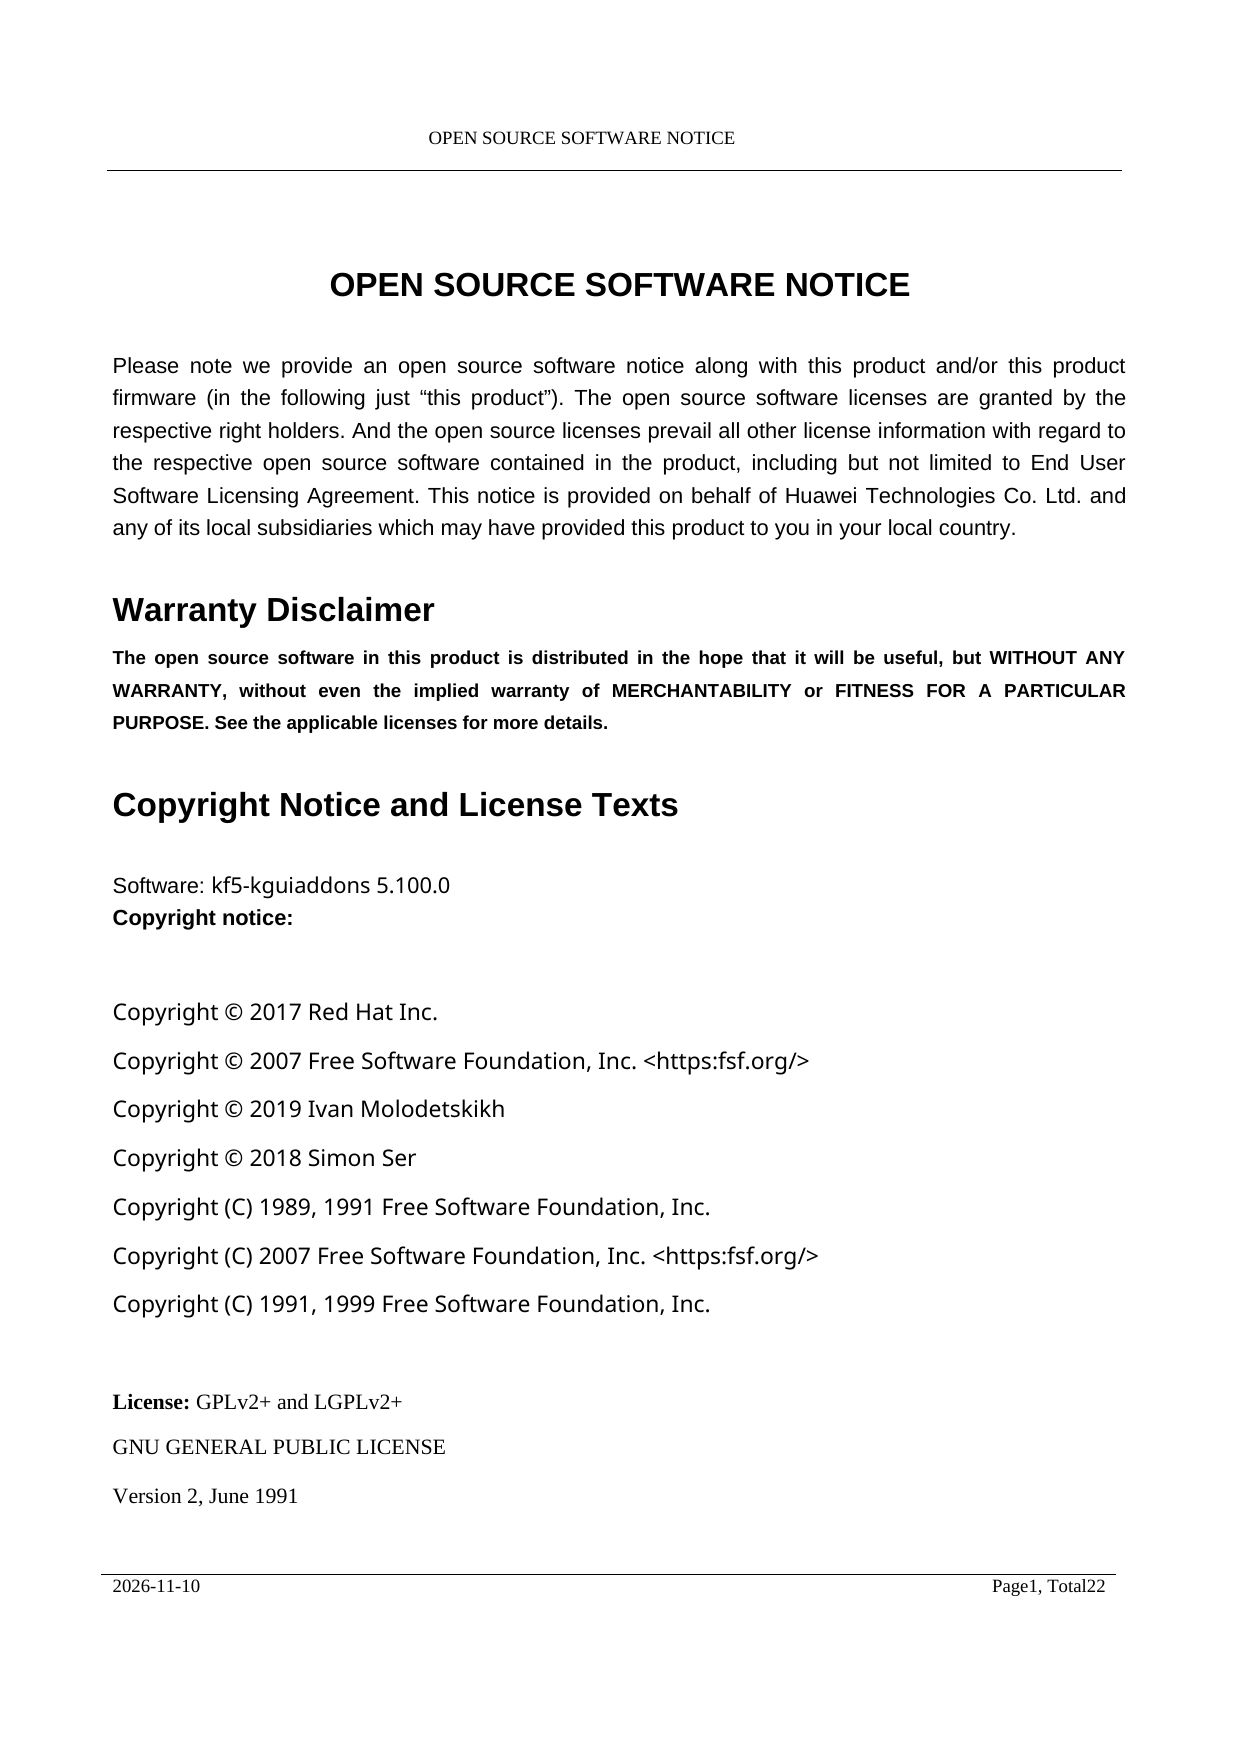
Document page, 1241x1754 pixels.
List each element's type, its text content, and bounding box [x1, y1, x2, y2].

text Copyright © 2017 Red Hat Inc. Copyright © 2007 Free Software Foundation, Inc. <https:fsf.org/> Copyright © 2019 Ivan Molodetskikh Copyright © 2018 Simon Ser Copyright (C) 1989, 1991 Free Software Foundation, Inc. Copyright (C) 2007 Free Software Foundation, Inc. <https:fsf.org/> Copyright (C) 1991, 1999 Free Software Foundation, Inc. [112, 947, 1128, 1369]
text Copyright Notice and License Texts [112, 771, 1128, 836]
text Copyright notice: [112, 901, 1128, 934]
text OPEN SOURCE SOFTWARE NOTICE [112, 251, 1128, 316]
text Please note we provide an open source software notice along with this product and/or this product firmware (in the following just “this product”). The open source software licenses are granted by the respective right holders. And the open source licenses prevail all other license information with regard to the respective open source software contained in the product, including but not limited to End User Software Licensing Agreement. This notice is provided on behalf of Huawei Technologies Co. Ltd. and any of its local subsidiaries which may have provided this product to you in your local country. [112, 349, 1128, 544]
text The open source software in this product is distributed in the hope that it will be useful, but WITHOUT ANY WARRANTY, without even the implied warranty of MERCHANTABILITY or FITNESS FOR A PARTICULAR PURPOSE. See the applicable licenses for more details. [112, 641, 1128, 739]
text License: GPLv2+ and LGPLv2+ [112, 1385, 1128, 1418]
text Warranty Disclaimer [112, 576, 1128, 641]
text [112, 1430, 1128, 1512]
text Software: kf5-kguiaddons 5.100.0 [112, 869, 1128, 901]
